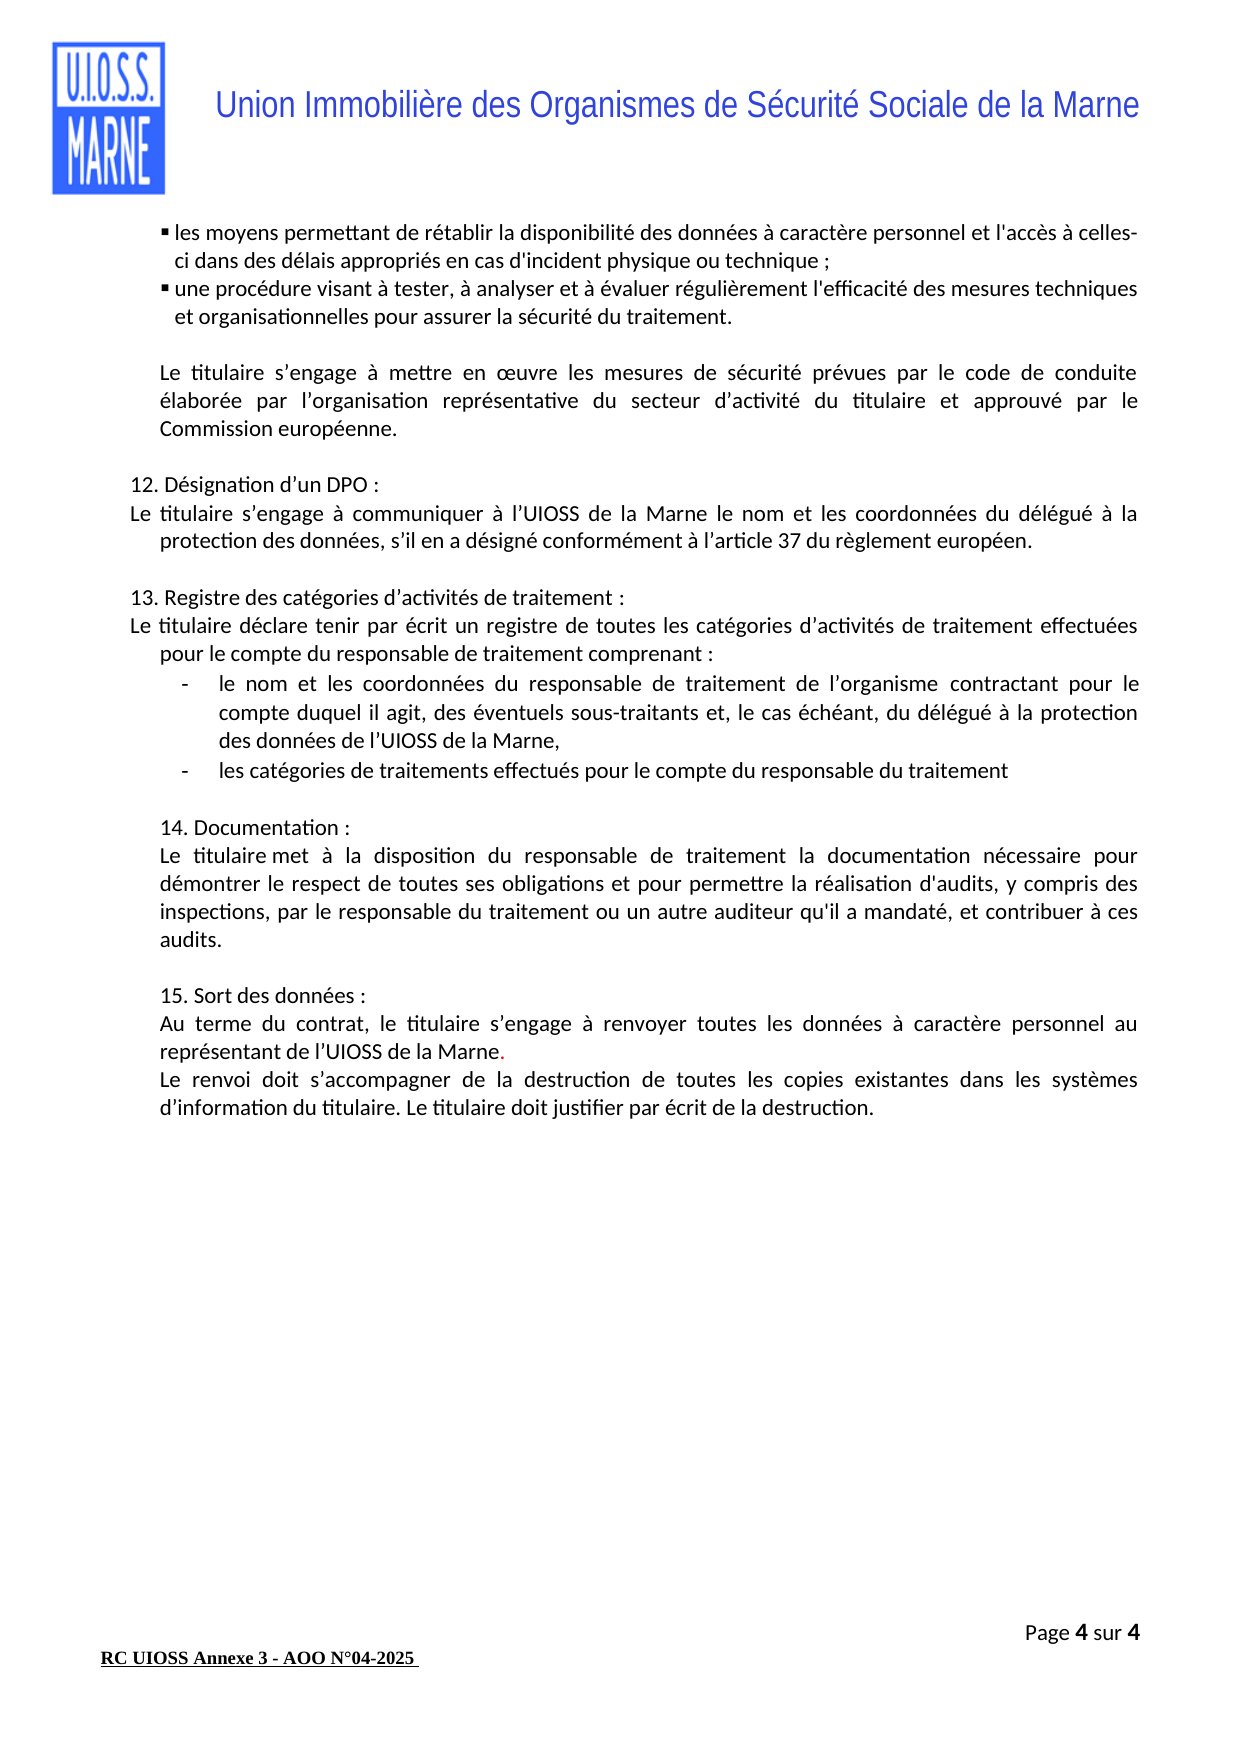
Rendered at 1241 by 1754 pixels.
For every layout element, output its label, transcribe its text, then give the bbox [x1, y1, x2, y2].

text Le titulaire s’engage à mettre en œuvre les mesures de sécurité prévues par le code de conduite élaborée par l’organisation représentative du secteur d’activité du titulaire et approuvé par le Commission européenne. [159, 358, 1140, 443]
text Le titulaire déclare tenir par écrit un registre de toutes les catégories d’activités de traitement effectuées pour le compte du responsable de traitement comprenant : [130, 611, 1140, 667]
text 13. Registre des catégories d’activités de traitement : [130, 583, 1140, 611]
text Le titulaire met à la disposition du responsable de traitement la documentation nécessaire pour démontrer le respect de toutes ses obligations et pour permettre la réalisation d'audits, y compris des inspections, par le responsable du traitement ou un autre auditeur qu'il a mandaté, et contribuer à ces audits. [159, 841, 1140, 953]
list le nom et les coordonnées du responsable de traitement de l’organisme contractant pour le compte duquel il agit, des éventuels sous-traitants et, le cas échéant, du délégué à la protection des données de l’UIOSS de la Marne, [181, 667, 1140, 754]
text Le renvoi doit s’accompagner de la destruction de toutes les copies existantes dans les systèmes d’information du titulaire. Le titulaire doit justifier par écrit de la destruction. [159, 1066, 1140, 1122]
list une procédure visant à tester, à analyser et à évaluer régulièrement l'efficacité des mesures techniques et organisationnelles pour assurer la sécurité du traitement. [159, 274, 1140, 331]
text 12. Désignation d’un DPO : [130, 471, 1140, 499]
list les moyens permettant de rétablir la disponibilité des données à caractère personnel et l'accès à celles-ci dans des délais appropriés en cas d'incident physique ou technique ; [159, 218, 1140, 274]
picture [42, 39, 176, 202]
text 15. Sort des données : [159, 981, 1140, 1009]
text Au terme du contrat, le titulaire s’engage à renvoyer toutes les données à caractère personnel au représentant de l’UIOSS de la Marne. [159, 1009, 1140, 1066]
text Le titulaire s’engage à communiquer à l’UIOSS de la Marne le nom et les coordonnées du délégué à la protection des données, s’il en a désigné conformément à l’article 37 du règlement européen. [130, 499, 1140, 555]
text 14. Documentation : [159, 813, 1140, 841]
list les catégories de traitements effectués pour le compte du responsable du traitement [181, 754, 1140, 785]
